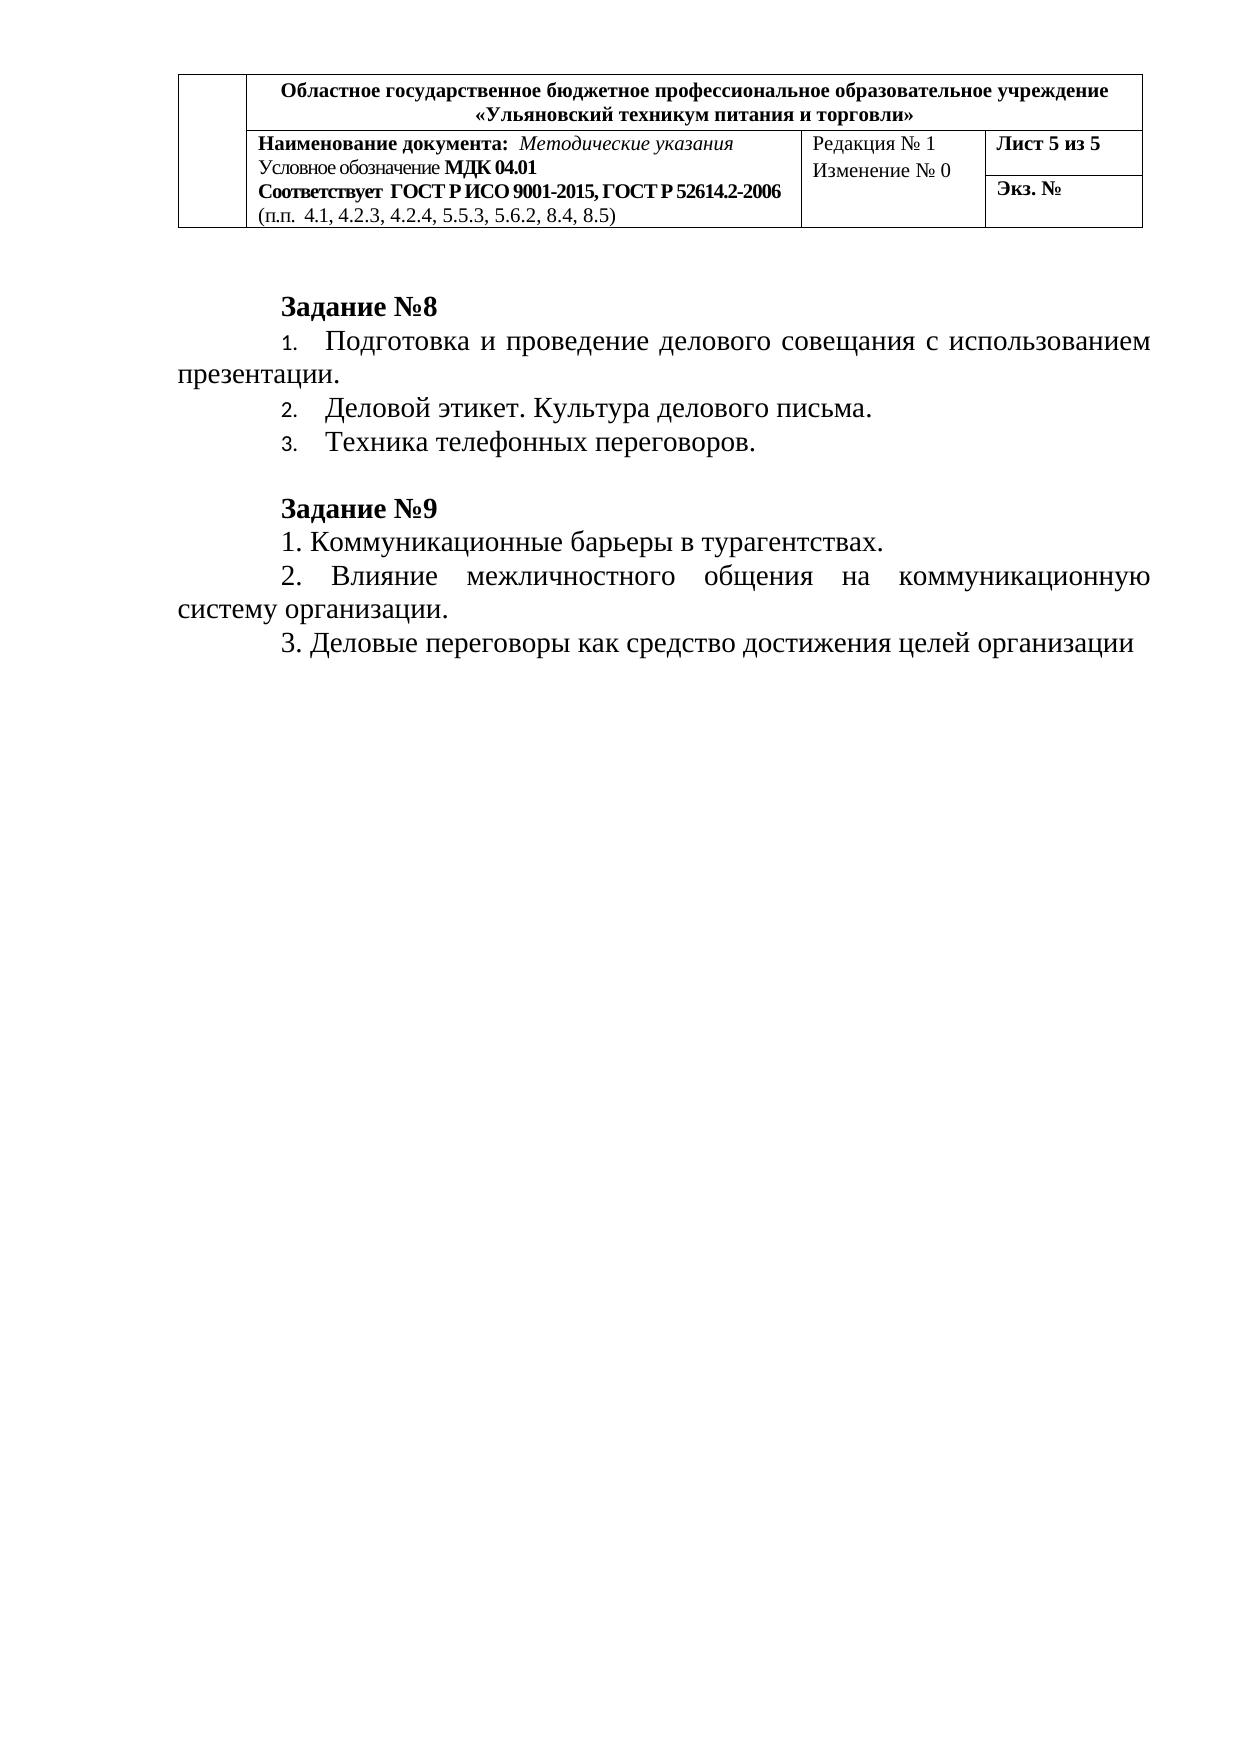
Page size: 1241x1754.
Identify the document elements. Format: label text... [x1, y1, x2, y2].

text Задание №8 [177, 289, 1152, 323]
text 1. Коммуникационные барьеры в турагентствах. [177, 524, 1152, 558]
text Задание №9 [177, 491, 1152, 524]
list Техника телефонных переговоров. [177, 424, 1152, 457]
list Деловой этикет. Культура делового письма. [177, 390, 1152, 424]
text 2. Влияние межличностного общения на коммуникационную систему организации. [177, 558, 1152, 625]
text 3. Деловые переговоры как средство достижения целей организации [177, 625, 1152, 658]
list Подготовка и проведение делового совещания с использованием презентации. [177, 323, 1152, 390]
